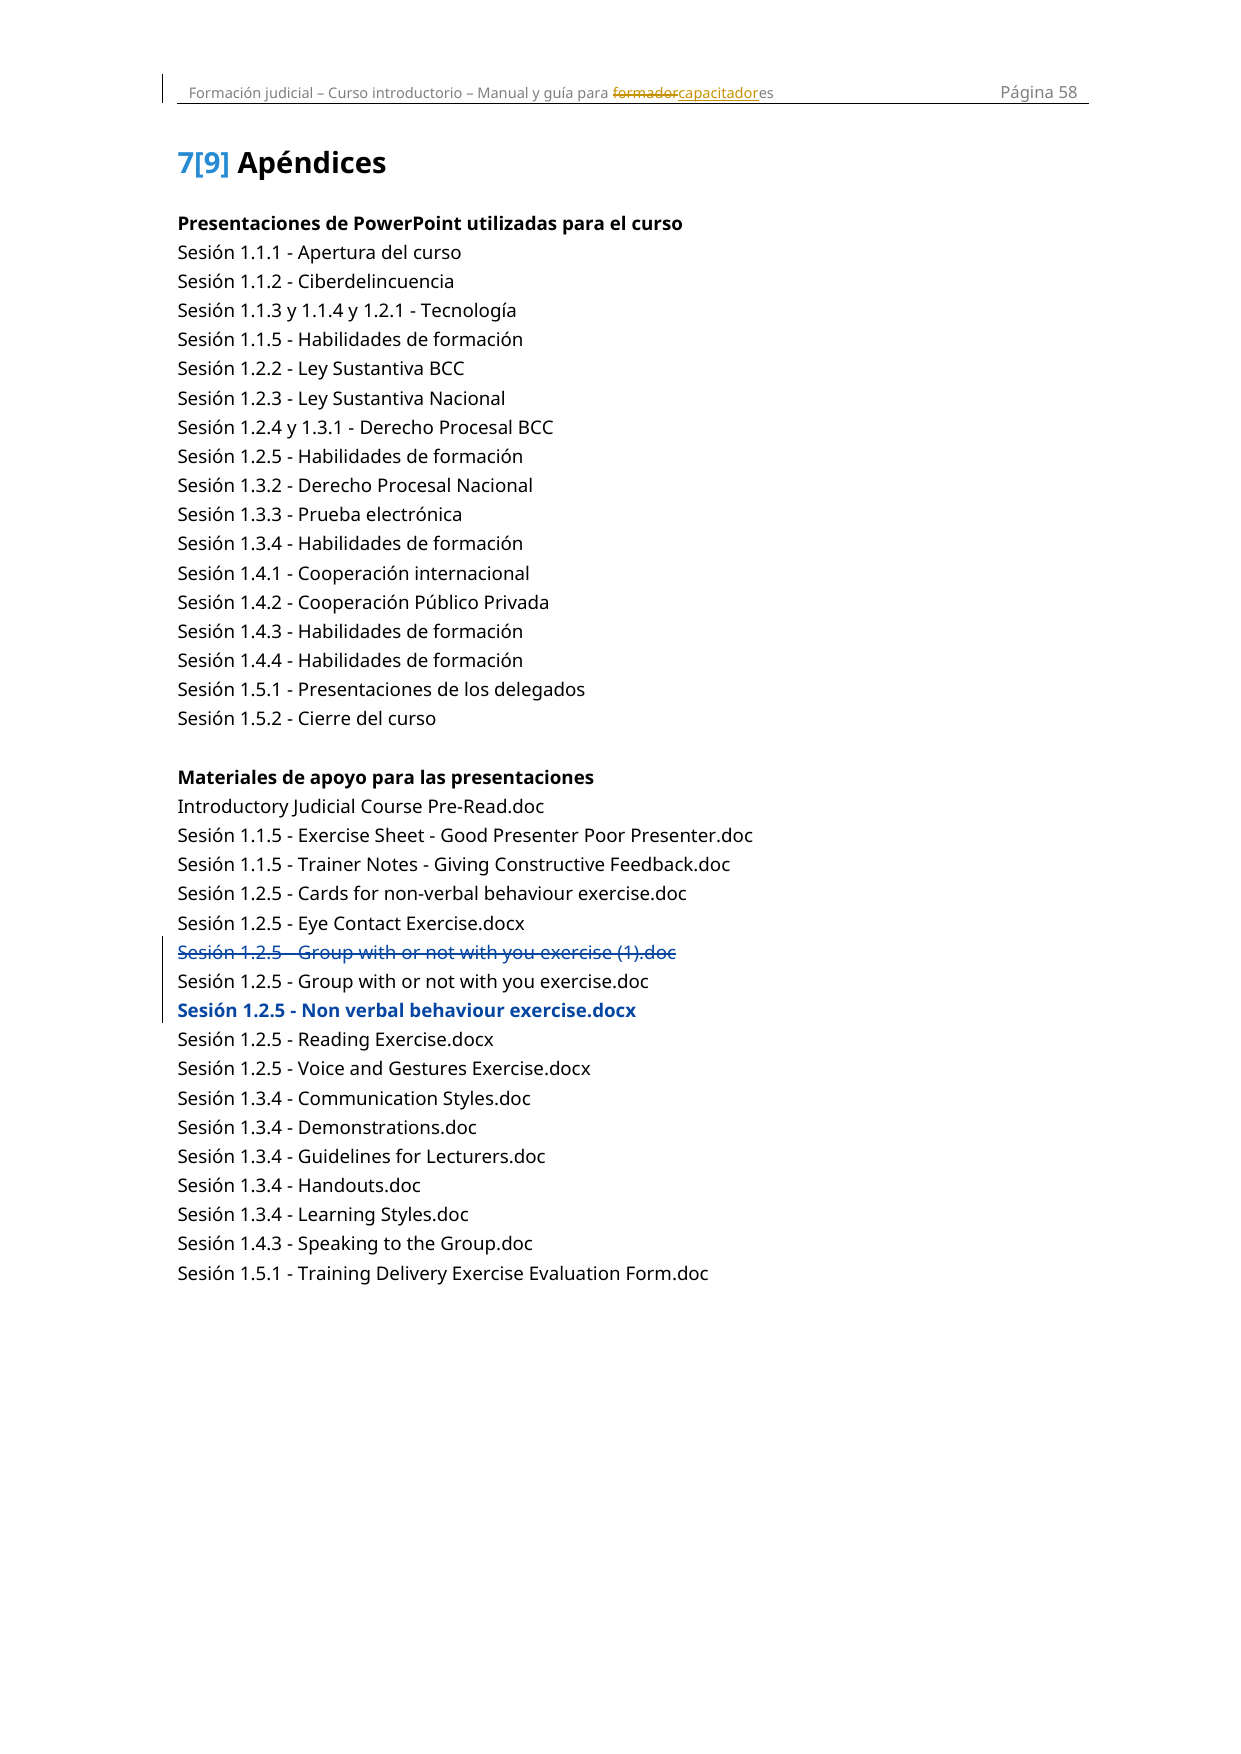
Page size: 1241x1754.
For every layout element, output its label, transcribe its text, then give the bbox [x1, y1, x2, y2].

text Sesión 1.5.1 - Presentaciones de los delegados [177, 673, 1063, 702]
text Sesión 1.5.2 - Cierre del curso [177, 702, 1063, 732]
text Sesión 1.2.5 - Voice and Gestures Exercise.docx [177, 1052, 1063, 1082]
text Sesión 1.2.5 - Group with or not with you exercise.doc [177, 965, 1063, 994]
text Sesión 1.2.5 - Reading Exercise.docx [177, 1023, 1063, 1052]
text Sesión 1.2.5 - Cards for non-verbal behaviour exercise.doc [177, 877, 1063, 907]
text Sesión 1.2.3 - Ley Sustantiva Nacional [177, 382, 1063, 411]
text Sesión 1.4.3 - Speaking to the Group.doc [177, 1227, 1063, 1257]
text Sesión 1.3.4 - Habilidades de formación [177, 527, 1063, 557]
text Sesión 1.3.4 - Guidelines for Lecturers.doc [177, 1140, 1063, 1169]
text Sesión 1.3.4 - Learning Styles.doc [177, 1198, 1063, 1227]
text Sesión 1.2.5 - Habilidades de formación [177, 440, 1063, 469]
text Sesión 1.3.2 - Derecho Procesal Nacional [177, 469, 1063, 498]
text Sesión 1.3.4 - Demonstrations.doc [177, 1111, 1063, 1140]
subtitle Apéndices [177, 142, 1071, 182]
text Presentaciones de PowerPoint utilizadas para el curso [177, 207, 1063, 236]
text Sesión 1.1.1 - Apertura del curso [177, 236, 1063, 265]
text Sesión 1.1.2 - Ciberdelincuencia [177, 265, 1063, 294]
text Sesión 1.4.1 - Cooperación internacional [177, 557, 1063, 586]
text Sesión 1.4.2 - Cooperación Público Privada [177, 586, 1063, 615]
text Materiales de apoyo para las presentaciones [177, 761, 1063, 790]
text Sesión 1.1.5 - Exercise Sheet - Good Presenter Poor Presenter.doc [177, 819, 1063, 848]
text Sesión 1.1.5 - Habilidades de formación [177, 323, 1063, 352]
text Sesión 1.2.2 - Ley Sustantiva BCC [177, 352, 1063, 382]
text Introductory Judicial Course Pre-Read.doc [177, 790, 1063, 819]
text Sesión 1.4.4 - Habilidades de formación [177, 644, 1063, 673]
text Sesión 1.3.4 - Communication Styles.doc [177, 1082, 1063, 1111]
text Sesión 1.2.4 y 1.3.1 - Derecho Procesal BCC [177, 411, 1119, 440]
text Sesión 1.5.1 - Training Delivery Exercise Evaluation Form.doc [177, 1257, 1063, 1286]
text Sesión 1.1.5 - Trainer Notes - Giving Constructive Feedback.doc [177, 848, 1063, 877]
text Sesión 1.4.3 - Habilidades de formación [177, 615, 1063, 644]
text Sesión 1.2.5 - Non verbal behaviour exercise.docx [177, 994, 1063, 1023]
text Sesión 1.1.3 y 1.1.4 y 1.2.1 - Tecnología [177, 294, 1063, 323]
text Sesión 1.2.5 - Eye Contact Exercise.docx [177, 907, 1063, 936]
text Sesión 1.3.4 - Handouts.doc [177, 1169, 1063, 1198]
text Sesión 1.3.3 - Prueba electrónica [177, 498, 1063, 527]
